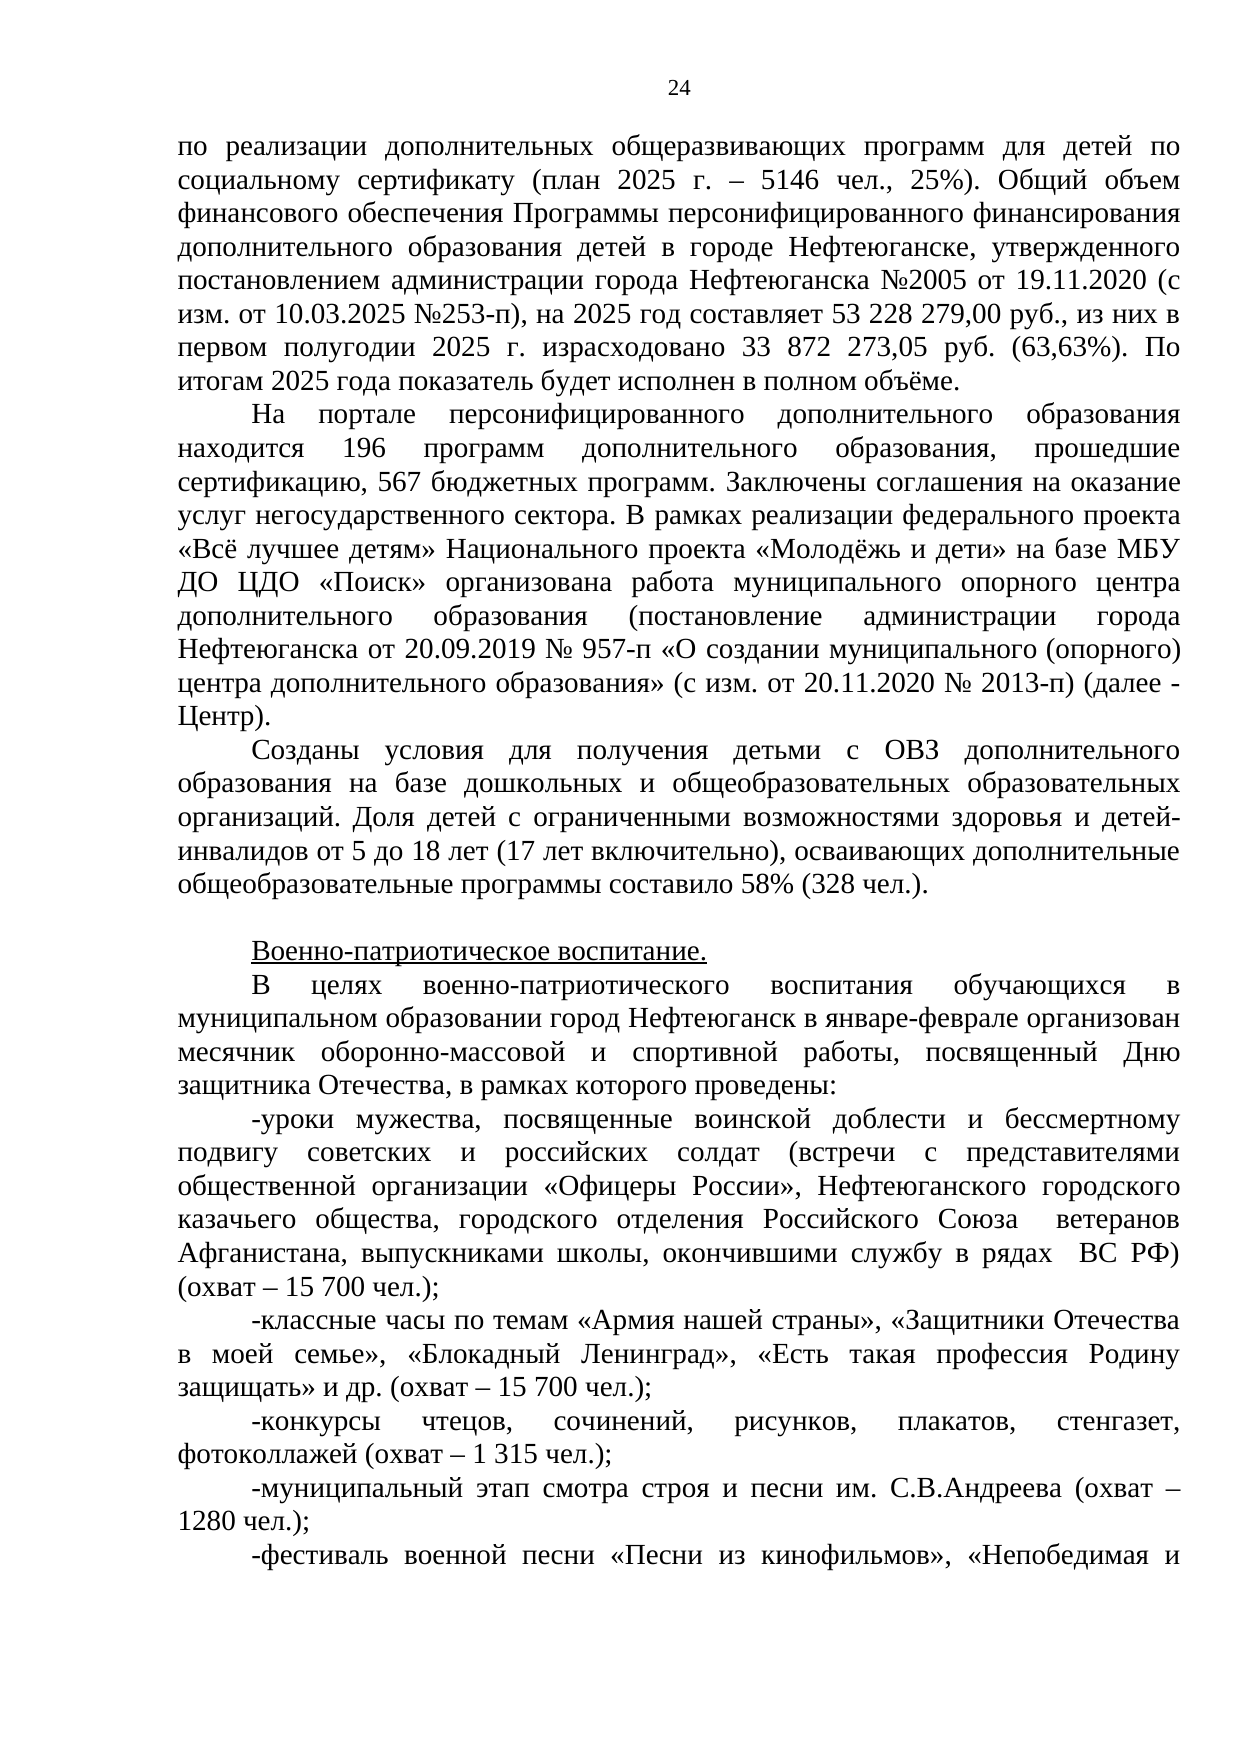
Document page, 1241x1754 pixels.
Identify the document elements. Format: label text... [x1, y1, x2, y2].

text -уроки мужества, посвященные воинской доблести и бессмертному подвигу советских и российских солдат (встречи с представителями общественной организации «Офицеры России», Нефтеюганского городского казачьего общества, городского отделения Российского Союза ветеранов Афганистана, выпускниками школы, окончившими службу в рядах ВС РФ) (охват – 15 700 чел.); [177, 1101, 1181, 1302]
text -муниципальный этап смотра строя и песни им. С.В.Андреева (охват – 1280 чел.); [177, 1470, 1181, 1537]
text Военно-патриотическое воспитание. [177, 933, 1181, 967]
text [177, 1537, 1181, 1635]
text В целях военно-патриотического воспитания обучающихся в муниципальном образовании город Нефтеюганск в январе-феврале организован месячник оборонно-массовой и спортивной работы, посвященный Дню защитника Отечества, в рамках которого проведены: [177, 967, 1181, 1101]
text -конкурсы чтецов, сочинений, рисунков, плакатов, стенгазет, фотоколлажей (охват – 1 315 чел.); [177, 1403, 1181, 1470]
text -классные часы по темам «Армия нашей страны», «Защитники Отечества в моей семье», «Блокадный Ленинград», «Есть такая профессия Родину защищать» и др. (охват – 15 700 чел.); [177, 1302, 1181, 1403]
text Созданы условия для получения детьми с ОВЗ дополнительного образования на базе дошкольных и общеобразовательных образовательных организаций. Доля детей с ограниченными возможностями здоровья и детей-инвалидов от 5 до 18 лет (17 лет включительно), осваивающих дополнительные общеобразовательные программы составило 58% (328 чел.). [177, 732, 1181, 900]
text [177, 128, 1181, 397]
text На портале персонифицированного дополнительного образования находится 196 программ дополнительного образования, прошедшие сертификацию, 567 бюджетных программ. Заключены соглашения на оказание услуг негосударственного сектора. В рамках реализации федерального проекта «Всё лучшее детям» Национального проекта «Молодёжь и дети» на базе МБУ ДО ЦДО «Поиск» организована работа муниципального опорного центра дополнительного образования (постановление администрации города Нефтеюганска от 20.09.2019 № 957-п «О создании муниципального (опорного) центра дополнительного образования» (с изм. от 20.11.2020 № 2013-п) (далее - Центр). [177, 397, 1181, 732]
